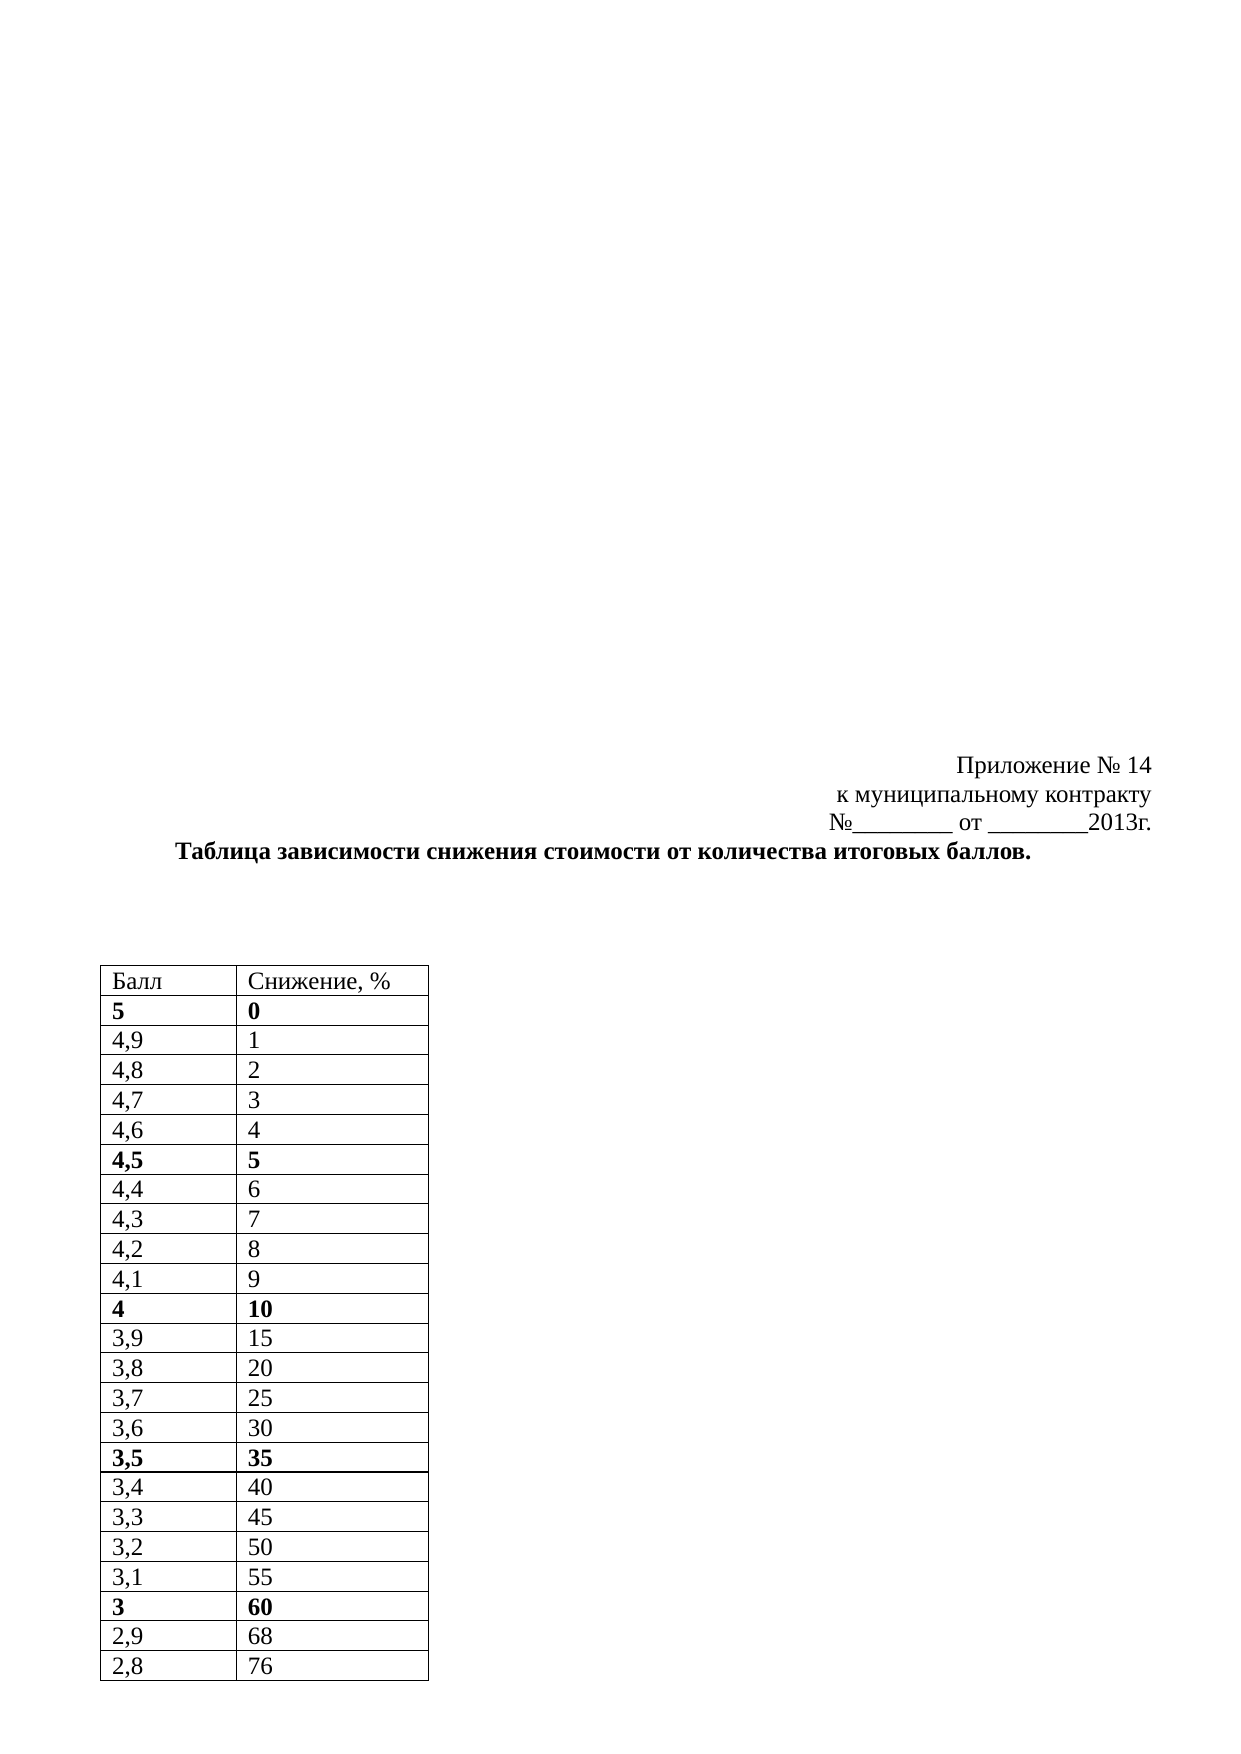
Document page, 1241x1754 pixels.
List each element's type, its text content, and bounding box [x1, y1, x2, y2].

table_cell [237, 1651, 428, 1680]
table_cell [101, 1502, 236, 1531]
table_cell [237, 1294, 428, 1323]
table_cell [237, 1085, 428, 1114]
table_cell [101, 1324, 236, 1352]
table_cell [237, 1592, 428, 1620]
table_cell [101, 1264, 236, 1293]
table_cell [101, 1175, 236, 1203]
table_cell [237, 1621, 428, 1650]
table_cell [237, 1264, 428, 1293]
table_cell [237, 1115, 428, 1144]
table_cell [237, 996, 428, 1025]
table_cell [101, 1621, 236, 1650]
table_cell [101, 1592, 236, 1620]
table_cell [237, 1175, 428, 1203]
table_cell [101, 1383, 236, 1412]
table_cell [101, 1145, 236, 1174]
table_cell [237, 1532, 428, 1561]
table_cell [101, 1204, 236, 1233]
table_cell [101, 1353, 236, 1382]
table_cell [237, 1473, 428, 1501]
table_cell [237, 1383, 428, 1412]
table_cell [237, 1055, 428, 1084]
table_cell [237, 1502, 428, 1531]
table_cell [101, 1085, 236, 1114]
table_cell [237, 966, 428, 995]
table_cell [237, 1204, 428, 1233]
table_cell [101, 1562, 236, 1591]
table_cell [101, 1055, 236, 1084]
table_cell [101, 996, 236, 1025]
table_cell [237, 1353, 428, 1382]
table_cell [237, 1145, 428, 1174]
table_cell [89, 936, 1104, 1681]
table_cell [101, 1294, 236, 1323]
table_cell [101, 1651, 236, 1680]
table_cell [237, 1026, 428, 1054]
text №________ от ________2013г. [89, 807, 1152, 836]
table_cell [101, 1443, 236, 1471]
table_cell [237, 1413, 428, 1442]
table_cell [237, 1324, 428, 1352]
text к муниципальному контракту [89, 779, 1152, 807]
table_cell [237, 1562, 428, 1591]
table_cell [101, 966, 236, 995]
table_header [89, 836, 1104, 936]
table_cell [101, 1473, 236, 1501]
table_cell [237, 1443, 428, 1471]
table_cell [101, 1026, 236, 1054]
text Приложение № 14 [89, 750, 1152, 779]
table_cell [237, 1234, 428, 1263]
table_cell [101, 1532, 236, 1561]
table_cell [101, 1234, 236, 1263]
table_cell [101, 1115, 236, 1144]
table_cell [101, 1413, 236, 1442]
